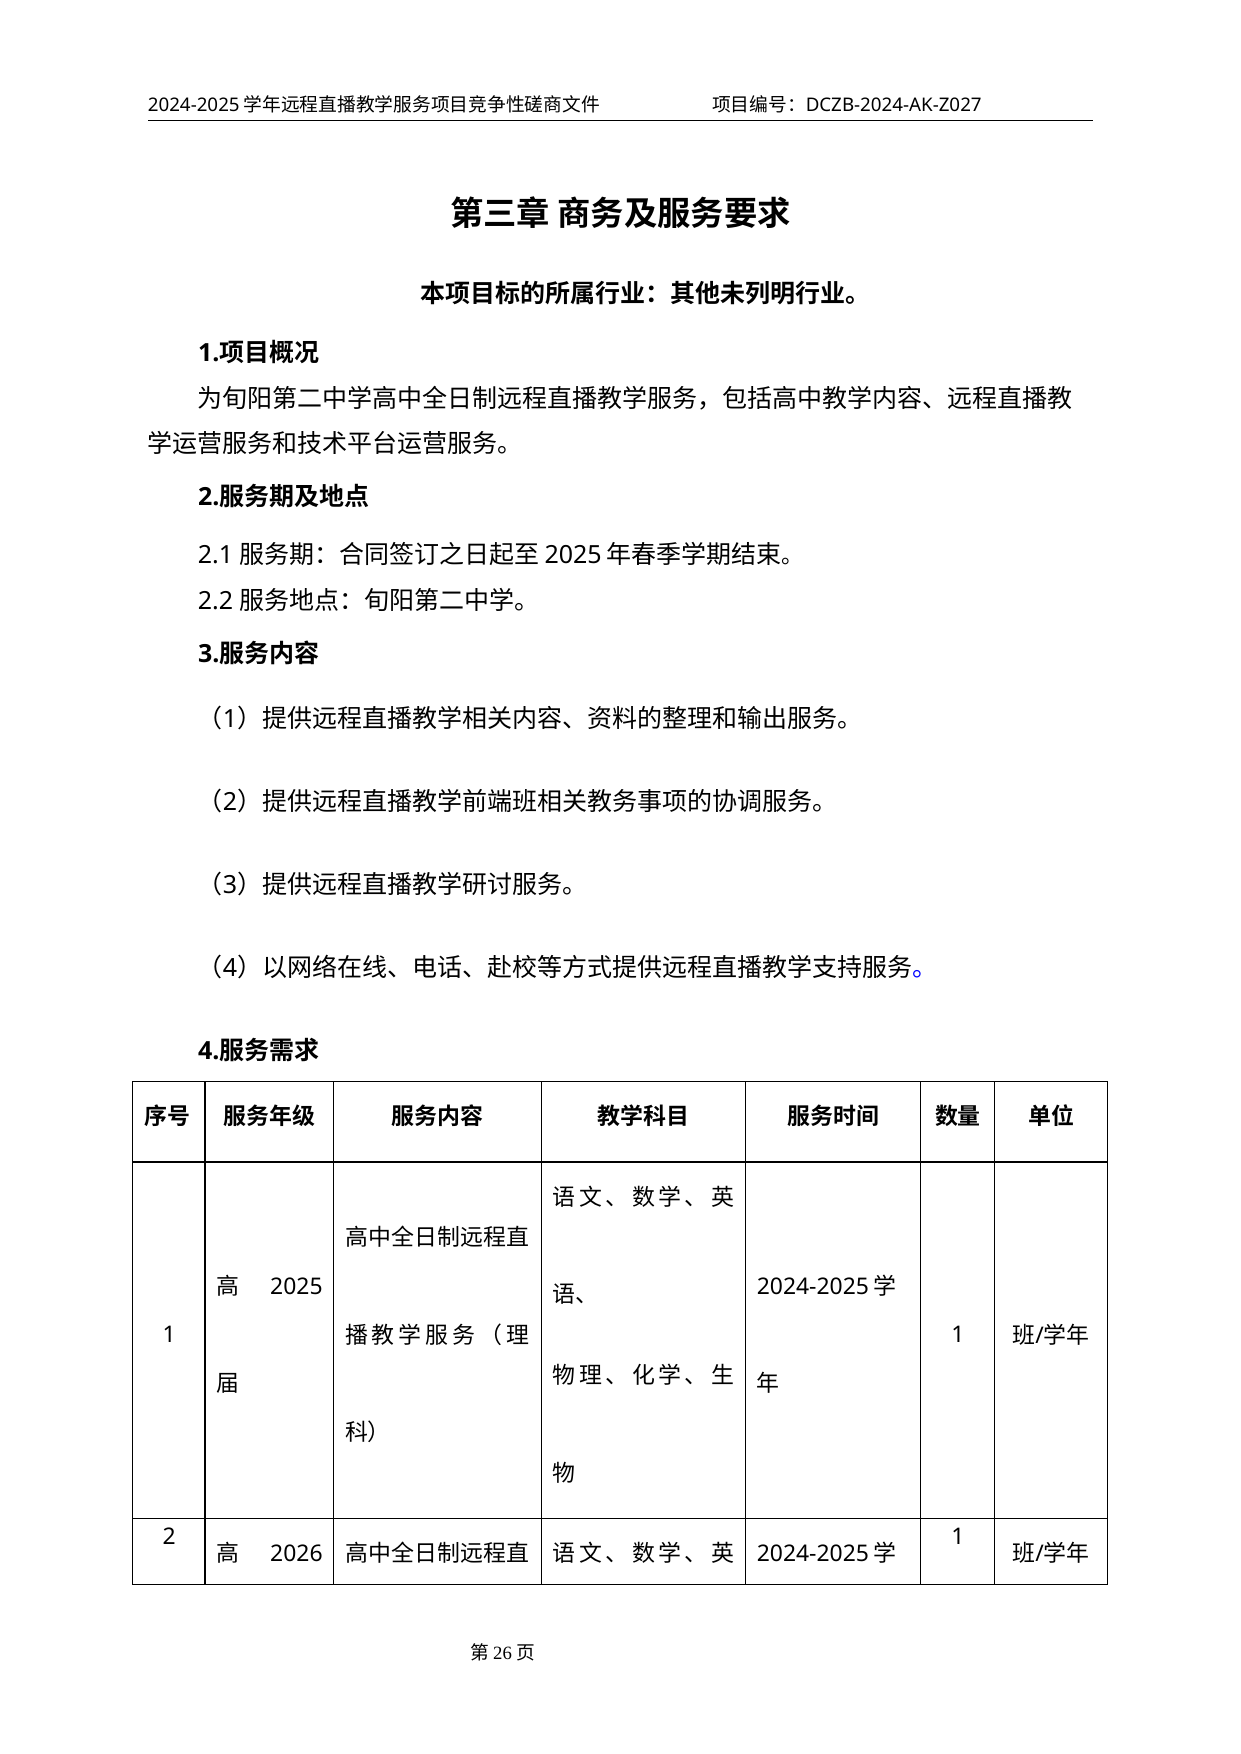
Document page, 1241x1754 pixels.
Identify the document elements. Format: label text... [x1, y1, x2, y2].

text 本项目标的所属行业：其他未列明行业。 [148, 259, 1093, 324]
table_header 教学科目 [542, 1082, 745, 1161]
list （3）提供远程直播教学研讨服务。 [148, 850, 1093, 915]
text 4.服务需求 [148, 1016, 1093, 1081]
table_cell 高中全日制远程直播教学服务（理科） [334, 1519, 541, 1584]
text 2.1 服务期：合同签订之日起至2025年春季学期结束。 [148, 527, 1093, 573]
text 1.项目概况 [148, 324, 1093, 370]
list （4）以网络在线、电话、赴校等方式提供远程直播教学支持服务。 [148, 933, 1093, 998]
table_cell 1 [921, 1163, 994, 1518]
table_cell 语文、数学、英语、 物理、化学、生物 [542, 1163, 745, 1518]
table_cell 2024-2025学年 [746, 1519, 920, 1584]
table_header 单位 [995, 1082, 1107, 1161]
table_cell 2 [133, 1519, 204, 1584]
table_header 序号 [133, 1082, 204, 1161]
table_header 数量 [921, 1082, 994, 1161]
table_cell 高中全日制远程直播教学服务（理科） [334, 1163, 541, 1518]
table_cell 语文、数学、英语、 物理、化学、生物 [542, 1519, 745, 1584]
text 3.服务内容 [148, 619, 1093, 684]
table_cell 班/学年 [995, 1163, 1107, 1518]
table_cell 1 [133, 1163, 204, 1518]
text 2.服务期及地点 [148, 462, 1093, 527]
text 2.2 服务地点：旬阳第二中学。 [148, 573, 1093, 619]
text 第三章 商务及服务要求 [148, 178, 1093, 243]
table_cell 高2026届 [206, 1519, 333, 1584]
table_header 服务时间 [746, 1082, 920, 1161]
text 为旬阳第二中学高中全日制远程直播教学服务，包括高中教学内容、远程直播教学运营服务和技术平台运营服务。 [148, 370, 1093, 462]
list （1）提供远程直播教学相关内容、资料的整理和输出服务。 [148, 684, 1093, 749]
table_cell 班/学年 [995, 1519, 1107, 1584]
table_cell 1 [921, 1519, 994, 1584]
list （2）提供远程直播教学前端班相关教务事项的协调服务。 [148, 767, 1093, 832]
table_header 服务内容 [334, 1082, 541, 1161]
table_cell 高2025届 [206, 1163, 333, 1518]
table_cell 2024-2025学年 [746, 1163, 920, 1518]
table_header 服务年级 [206, 1082, 333, 1161]
